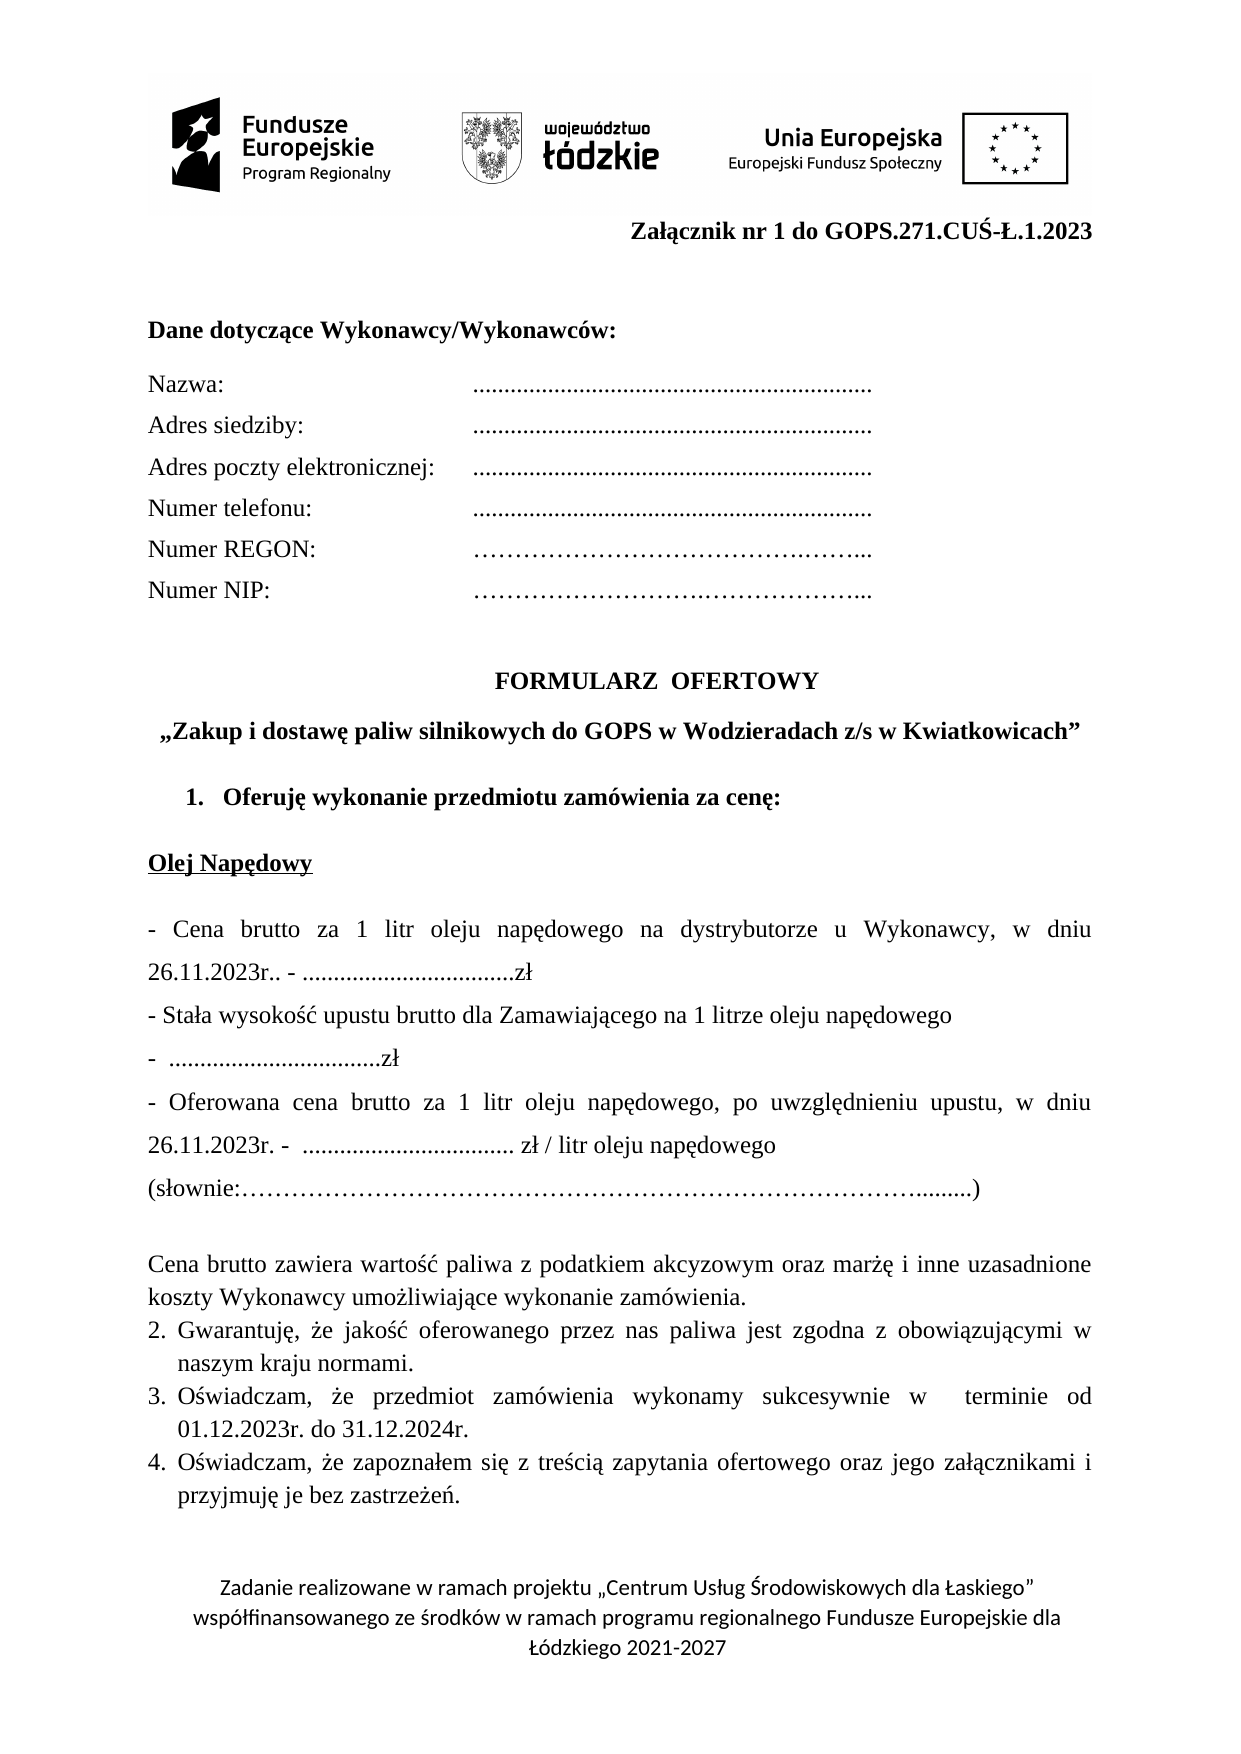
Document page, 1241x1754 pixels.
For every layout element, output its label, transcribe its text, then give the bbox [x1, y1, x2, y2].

text - Cena brutto za 1 litr oleju napędowego na dystrybutorze u Wykonawcy, w dniu 26.11.2023r.. - ..................................zł [148, 914, 1093, 986]
text „Zakup i dostawę paliw silnikowych do GOPS w Wodzieradach z/s w Kwiatkowicach” [148, 716, 1093, 745]
text Numer REGON: ………………………………….……... [148, 534, 1093, 563]
text - Stała wysokość upustu brutto dla Zamawiającego na 1 litrze oleju napędowego [148, 1000, 1093, 1029]
text Olej Napędowy [148, 848, 1093, 877]
text Numer NIP: ……………………….………………... [148, 575, 1093, 604]
list Gwarantuję, że jakość oferowanego przez nas paliwa jest zgodna z obowiązującymi w naszym kraju normami. [148, 1315, 1093, 1377]
text Adres siedziby: ................................................................ [148, 410, 1093, 439]
text (słownie:……………………………………………………………………….........) [148, 1173, 1093, 1202]
text Załącznik nr 1 do GOPS.271.CUŚ-Ł.1.2023 [148, 216, 1093, 245]
text Adres poczty elektronicznej: ................................................................ [148, 452, 1093, 480]
text Dane dotyczące Wykonawcy/Wykonawców: [148, 315, 1093, 344]
text - ..................................zł [148, 1043, 1093, 1072]
text FORMULARZ OFERTOWY [148, 666, 1093, 695]
text - Oferowana cena brutto za 1 litr oleju napędowego, po uwzględnieniu upustu, w dniu 26.11.2023r. - .................................. zł / litr oleju napędowego [148, 1087, 1093, 1158]
list Oświadczam, że przedmiot zamówienia wykonamy sukcesywnie w terminie od 01.12.2023r. do 31.12.2024r. [148, 1381, 1093, 1443]
text Nazwa: ................................................................ [148, 369, 1093, 398]
picture [148, 73, 1092, 216]
list Oferuję wykonanie przedmiotu zamówienia za cenę: [185, 782, 1093, 811]
text Numer telefonu: ................................................................ [148, 493, 1093, 522]
text Cena brutto zawiera wartość paliwa z podatkiem akcyzowym oraz marżę i inne uzasadnione koszty Wykonawcy umożliwiające wykonanie zamówienia. [148, 1249, 1093, 1311]
list Oświadczam, że zapoznałem się z treścią zapytania ofertowego oraz jego załącznikami i przyjmuję je bez zastrzeżeń. [148, 1447, 1093, 1509]
